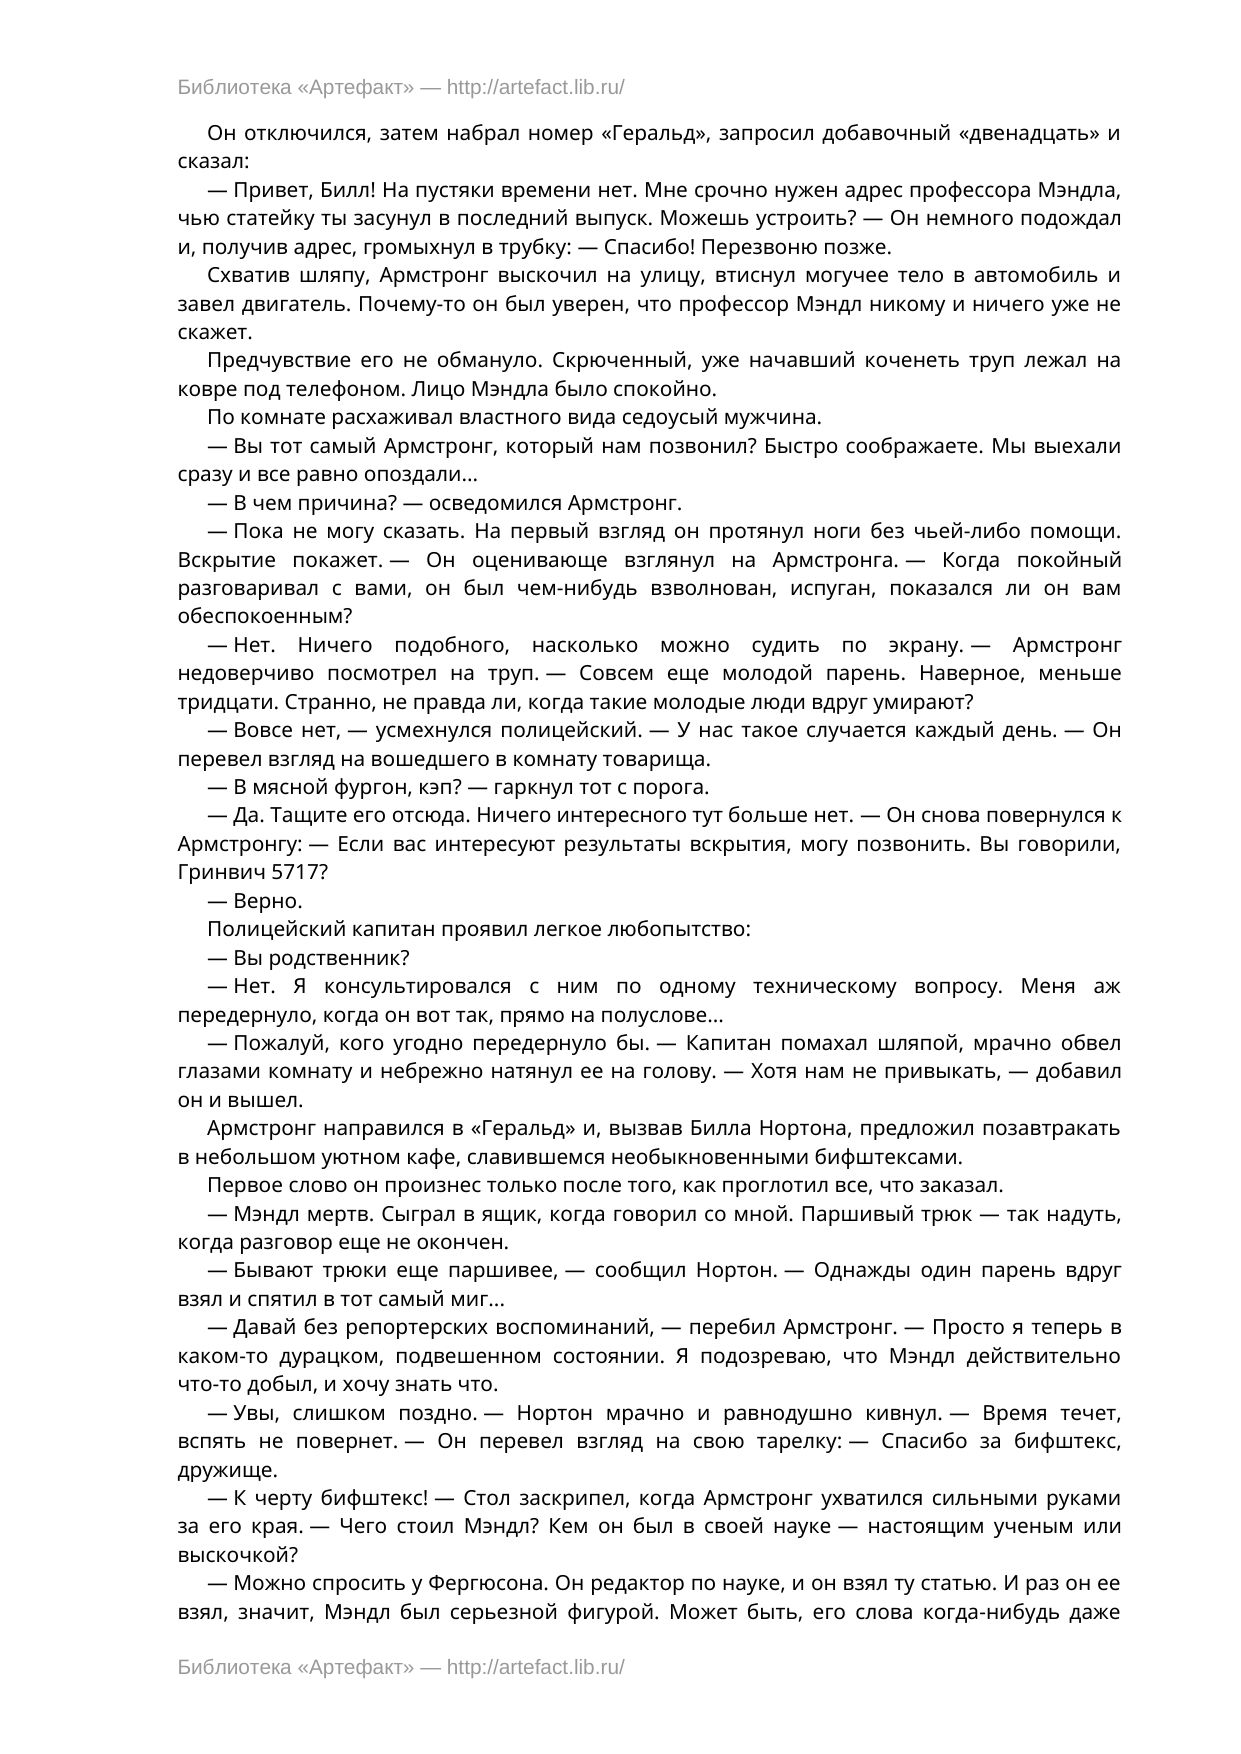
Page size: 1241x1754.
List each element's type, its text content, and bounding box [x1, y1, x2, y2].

text — Да. Тащите его отсюда. Ничего интересного тут больше нет. — Он снова повернулся к Армстронгу: — Если вас интересуют результаты вскрытия, могу позвонить. Вы говорили, Гринвич 5717? [177, 801, 1122, 886]
text По комнате расхаживал властного вида седоусый мужчина. [177, 402, 1122, 431]
text — Мэндл мертв. Сыграл в ящик, когда говорил со мной. Паршивый трюк — так надуть, когда разговор еще не окончен. [177, 1199, 1122, 1256]
text — Верно. [177, 886, 1122, 914]
text — Пока не могу сказать. На первый взгляд он протянул ноги без чьей-либо помощи. Вскрытие покажет. — Он оценивающе взглянул на Армстронга. — Когда покойный разговаривал с вами, он был чем-нибудь взволнован, испуган, показался ли он вам обеспокоенным? [177, 516, 1122, 630]
text — Пожалуй, кого угодно передернуло бы. — Капитан помахал шляпой, мрачно обвел глазами комнату и небрежно натянул ее на голову. — Хотя нам не привыкать, — добавил он и вышел. [177, 1028, 1122, 1113]
text — Вы тот самый Армстронг, который нам позвонил? Быстро соображаете. Мы выехали сразу и все равно опоздали... [177, 431, 1122, 488]
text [177, 1568, 1122, 1625]
text — К черту бифштекс! — Стол заскрипел, когда Армстронг ухватился сильными руками за его края. — Чего стоил Мэндл? Кем он был в своей науке — настоящим ученым или выскочкой? [177, 1483, 1122, 1568]
text Полицейский капитан проявил легкое любопытство: [177, 914, 1122, 943]
text — В чем причина? — осведомился Армстронг. [177, 488, 1122, 516]
text Схватив шляпу, Армстронг выскочил на улицу, втиснул могучее тело в автомобиль и завел двигатель. Почему-то он был уверен, что профессор Мэндл никому и ничего уже не скажет. [177, 260, 1122, 346]
text — Увы, слишком поздно. — Нортон мрачно и равнодушно кивнул. — Время течет, вспять не повернет. — Он перевел взгляд на свою тарелку: — Спасибо за бифштекс, дружище. [177, 1398, 1122, 1483]
text — Давай без репортерских воспоминаний, — перебил Армстронг. — Просто я теперь в каком-то дурацком, подвешенном состоянии. Я подозреваю, что Мэндл действительно что-то добыл, и хочу знать что. [177, 1312, 1122, 1398]
text Первое слово он произнес только после того, как проглотил все, что заказал. [177, 1170, 1122, 1199]
text — Привет, Билл! На пустяки времени нет. Мне срочно нужен адрес профессора Мэндла, чью статейку ты засунул в последний выпуск. Можешь устроить? — Он немного подождал и, получив адрес, громыхнул в трубку: — Спасибо! Перезвоню позже. [177, 175, 1122, 260]
text — Нет. Ничего подобного, насколько можно судить по экрану. — Армстронг недоверчиво посмотрел на труп. — Совсем еще молодой парень. Наверное, меньше тридцати. Странно, не правда ли, когда такие молодые люди вдруг умирают? [177, 630, 1122, 715]
text — Вы родственник? [177, 943, 1122, 971]
text — Нет. Я консультировался с ним по одному техническому вопросу. Меня аж передернуло, когда он вот так, прямо на полуслове... [177, 971, 1122, 1028]
text — В мясной фургон, кэп? — гаркнул тот с порога. [177, 772, 1122, 801]
text Армстронг направился в «Геральд» и, вызвав Билла Нортона, предложил позавтракать в небольшом уютном кафе, славившемся необыкновенными бифштексами. [177, 1113, 1122, 1170]
text Он отключился, затем набрал номер «Геральд», запросил добавочный «двенадцать» и сказал: [177, 118, 1122, 175]
text — Вовсе нет, — усмехнулся полицейский. — У нас такое случается каждый день. — Он перевел взгляд на вошедшего в комнату товарища. [177, 715, 1122, 772]
text — Бывают трюки еще паршивее, — сообщил Нортон. — Однажды один парень вдруг взял и спятил в тот самый миг... [177, 1256, 1122, 1312]
text Предчувствие его не обмануло. Скрюченный, уже начавший коченеть труп лежал на ковре под телефоном. Лицо Мэндла было спокойно. [177, 346, 1122, 402]
